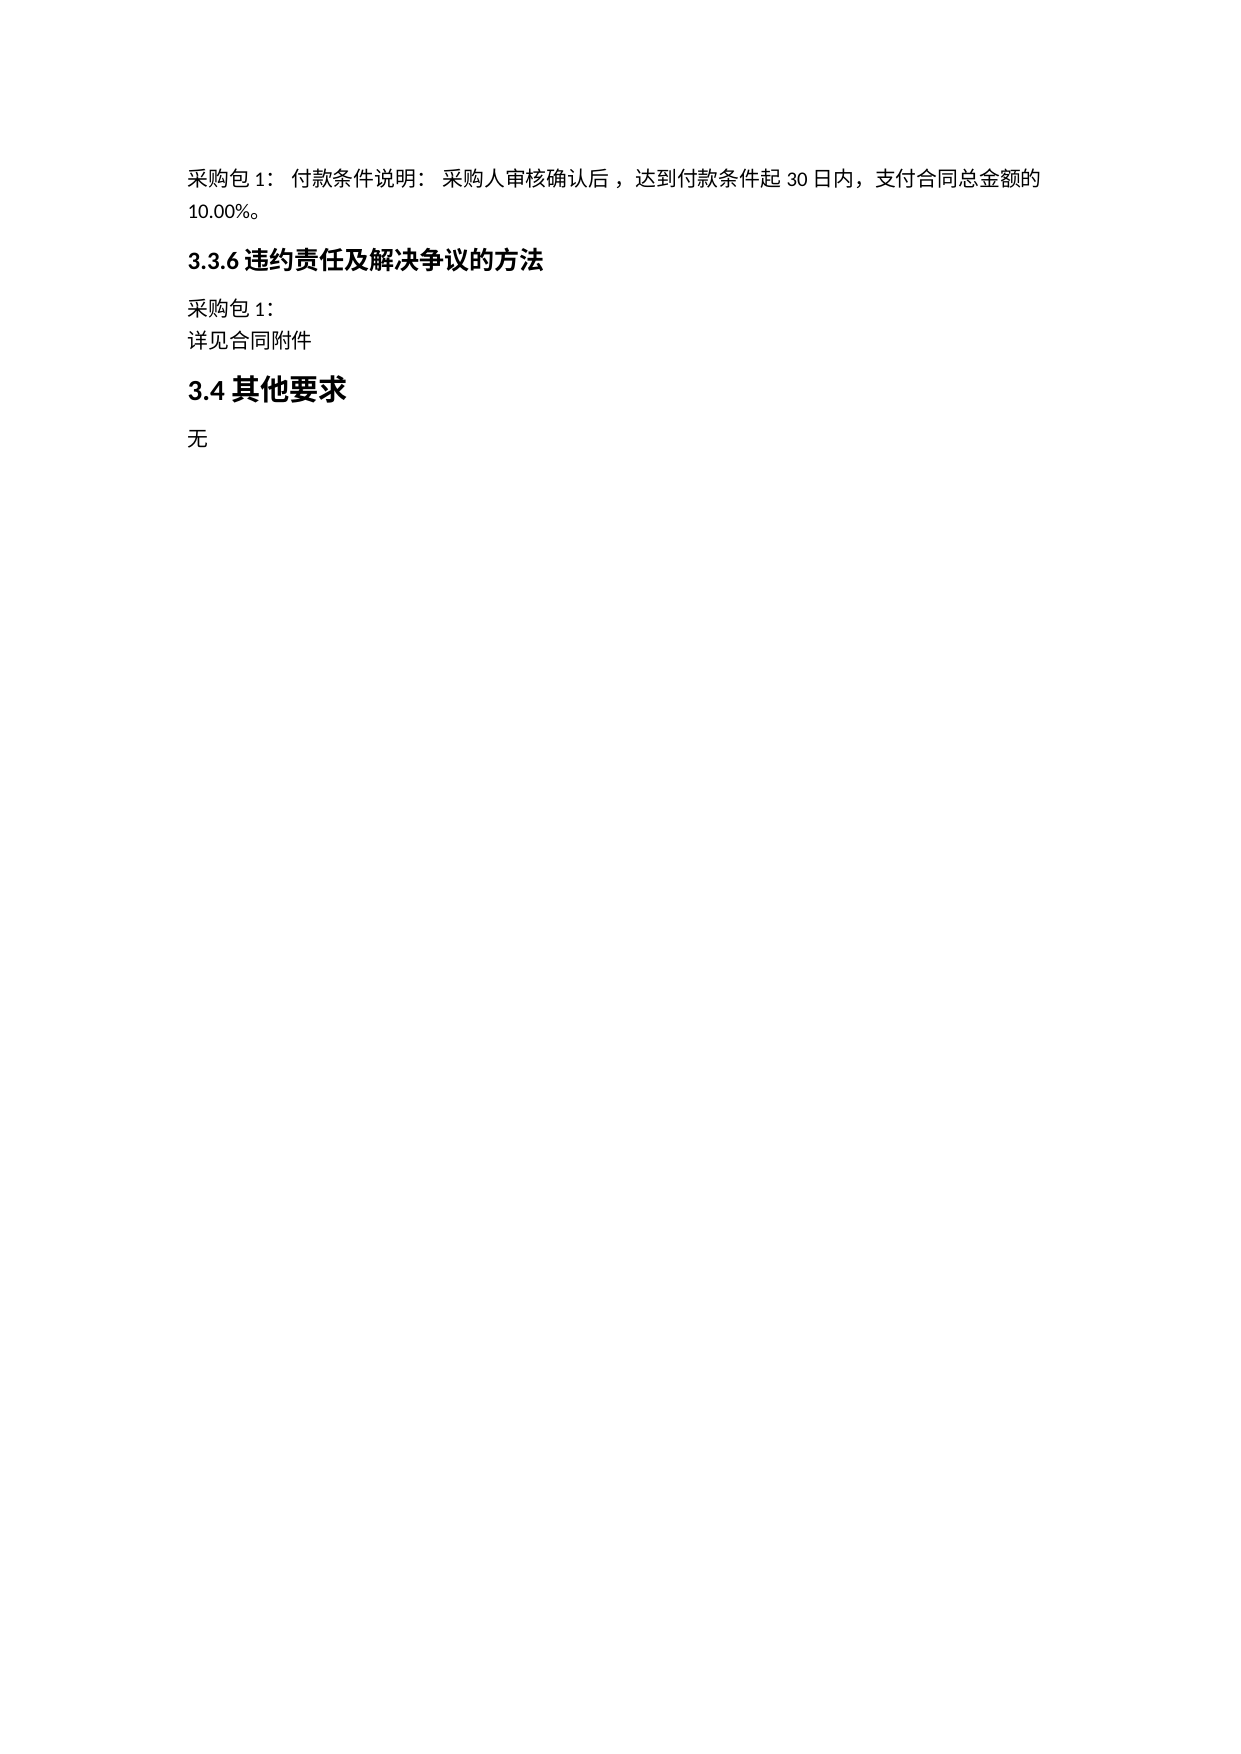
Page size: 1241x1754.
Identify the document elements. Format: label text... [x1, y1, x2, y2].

text 3.3.6违约责任及解决争议的方法 [187, 227, 1053, 292]
text 采购包1： [187, 292, 1053, 324]
text 采购包1： 付款条件说明： 采购人审核确认后 ，达到付款条件起 30 日内，支付合同总金额的 10.00%。 [187, 162, 1053, 227]
text 无 [187, 422, 1053, 454]
text 3.4其他要求 [187, 357, 1053, 422]
text 详见合同附件 [187, 324, 1053, 357]
